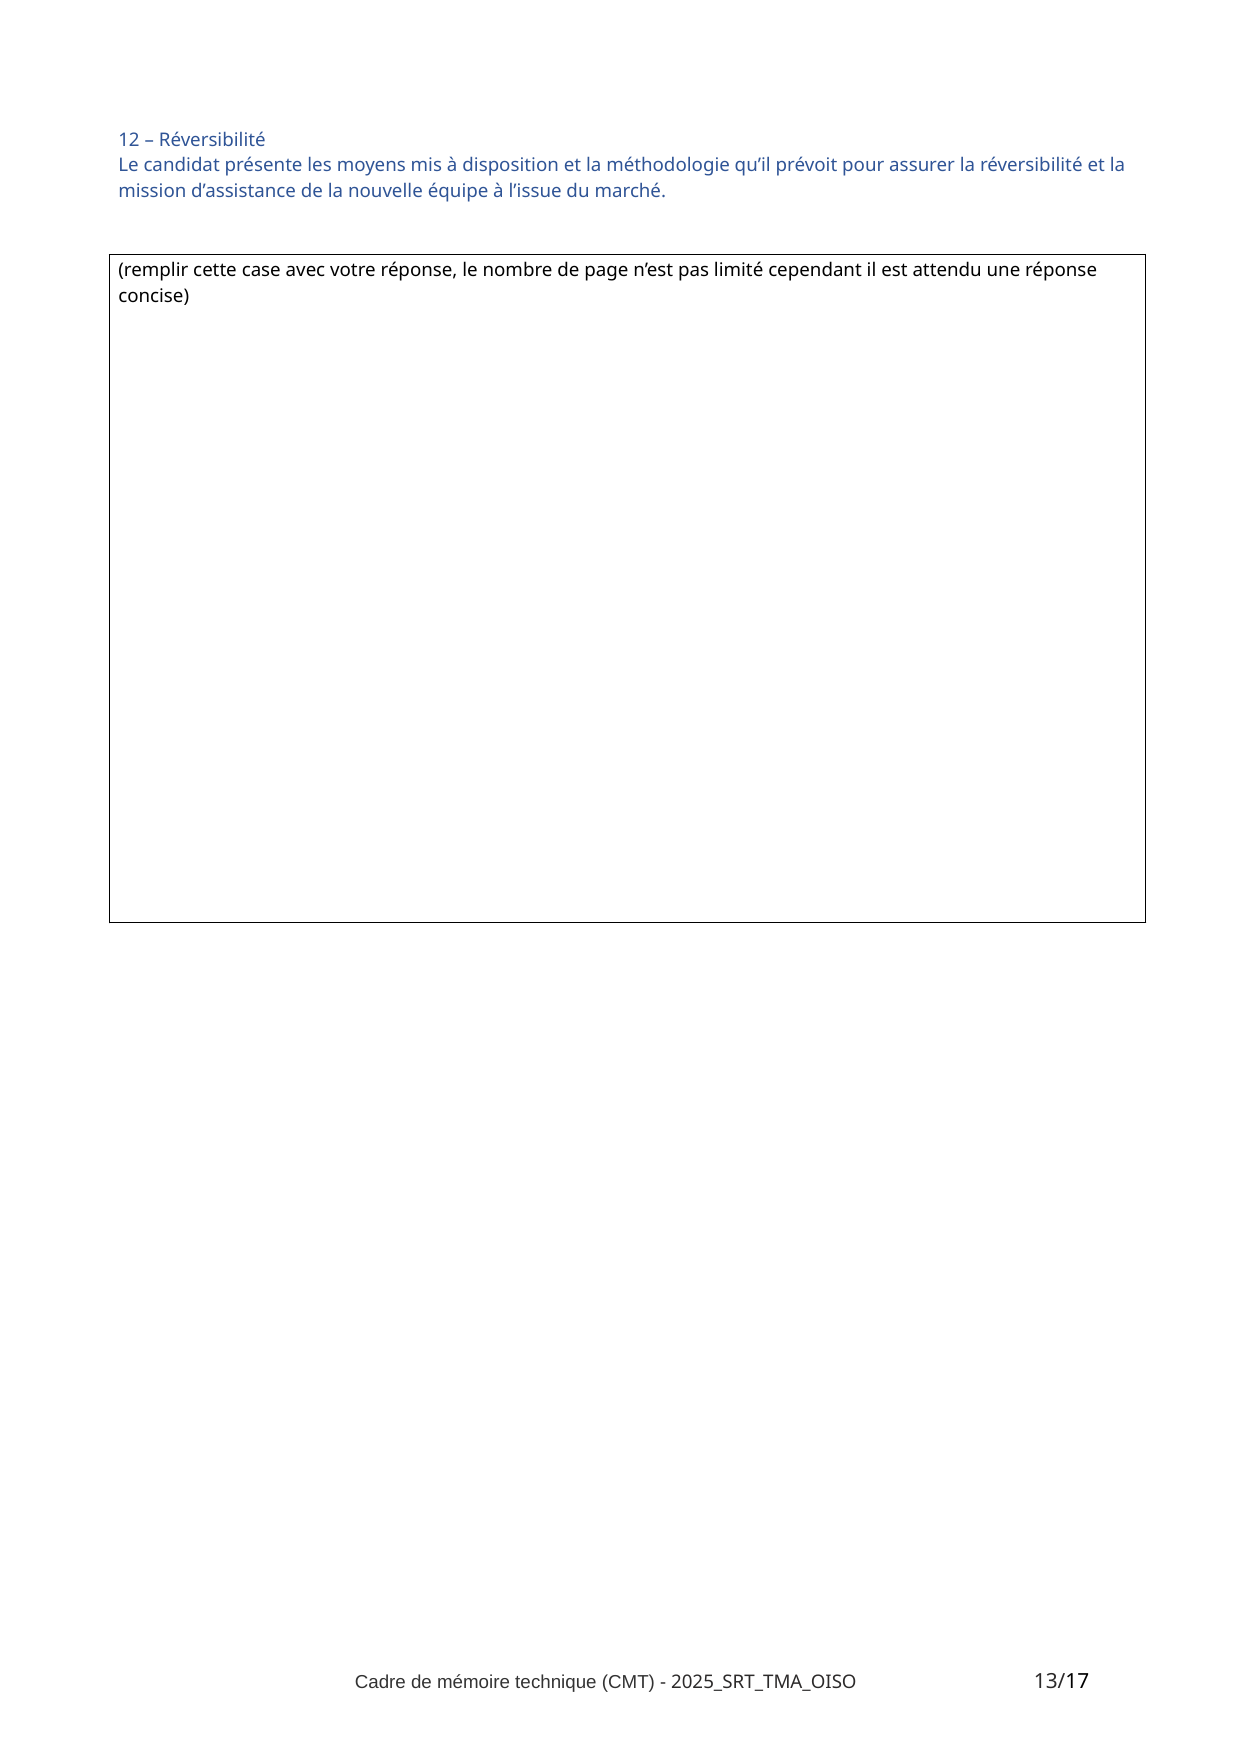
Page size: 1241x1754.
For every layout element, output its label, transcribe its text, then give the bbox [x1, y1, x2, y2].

text 12 – Réversibilité [118, 126, 1137, 152]
text Le candidat présente les moyens mis à disposition et la méthodologie qu’il prévoit pour assurer la réversibilité et la mission d’assistance de la nouvelle équipe à l’issue du marché. [118, 152, 1137, 203]
text (remplir cette case avec votre réponse, le nombre de page n’est pas limité cependant il est attendu une réponse concise) [110, 255, 1145, 308]
